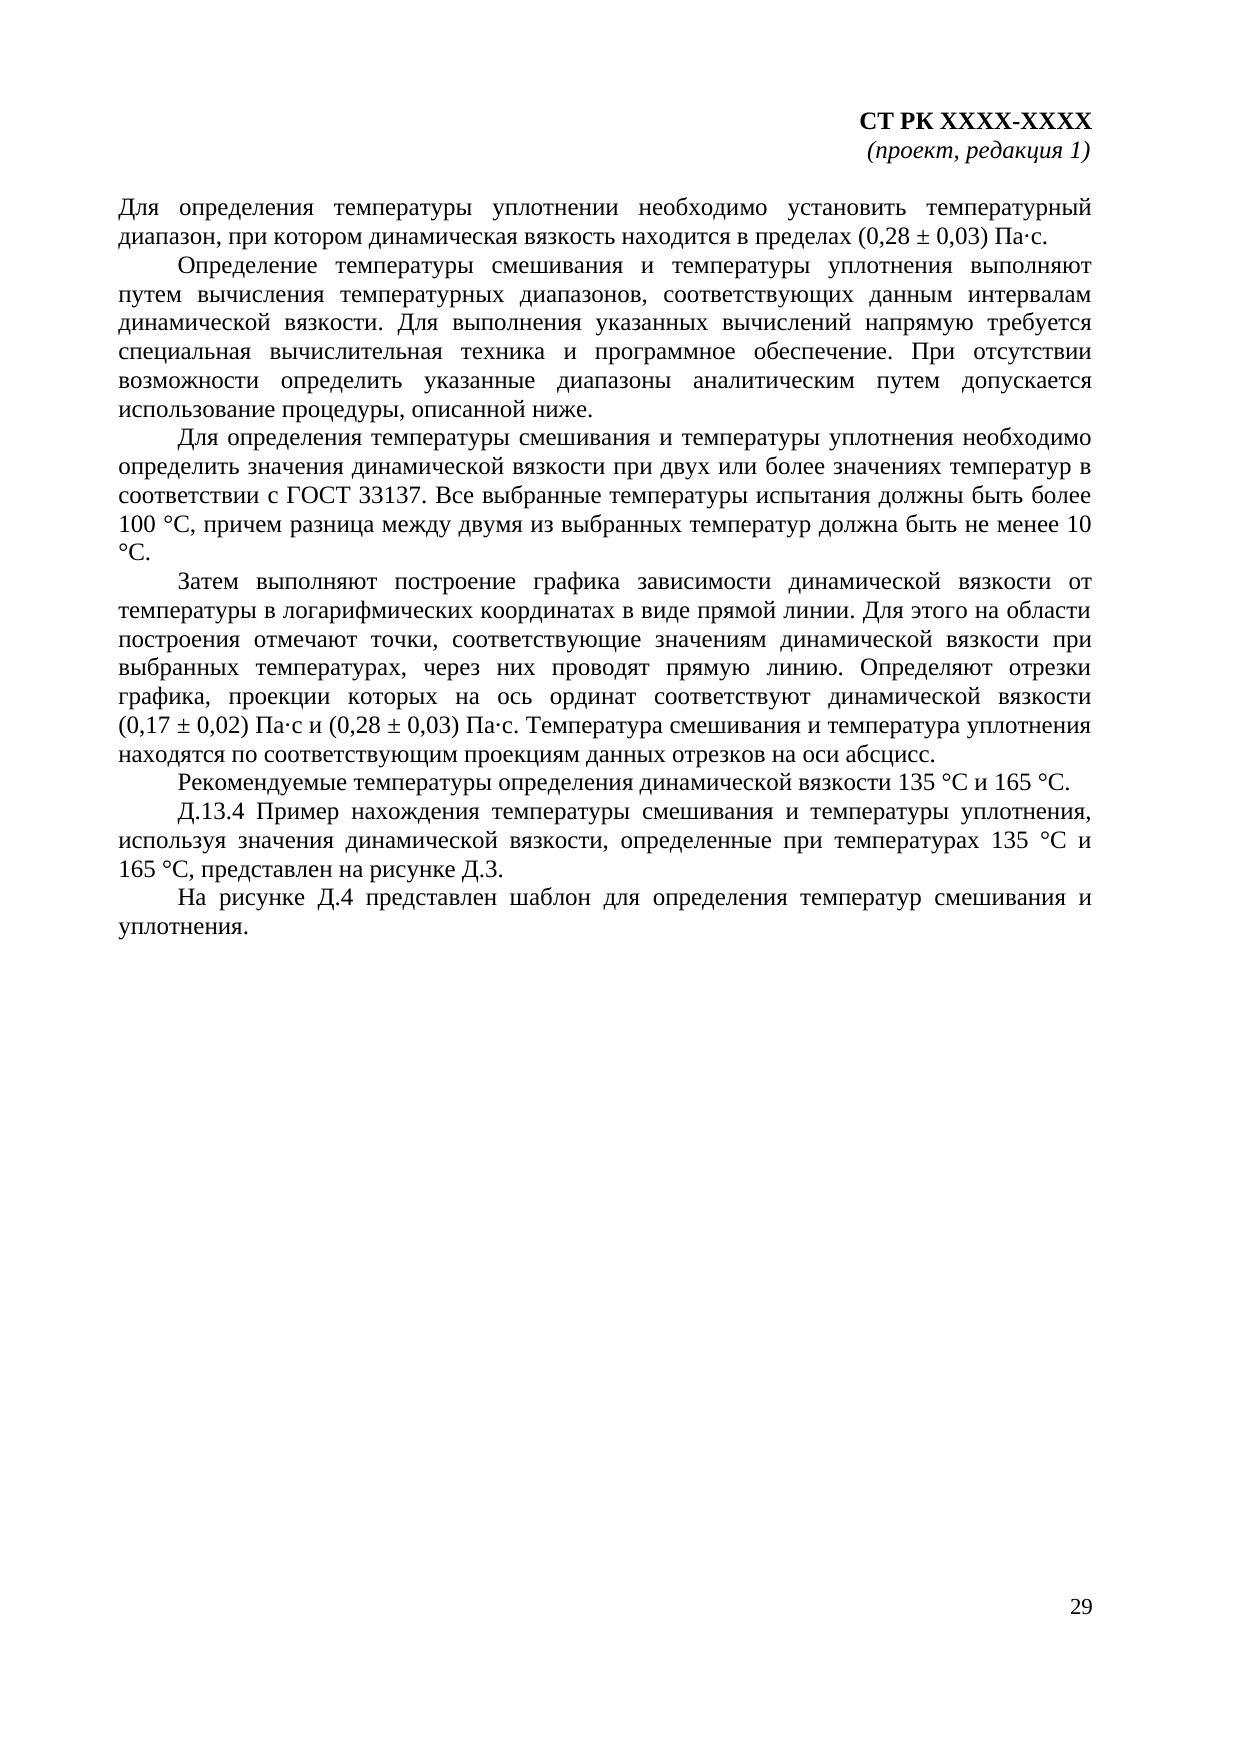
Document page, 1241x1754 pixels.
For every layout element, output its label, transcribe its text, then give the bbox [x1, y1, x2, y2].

text Затем выполняют построение графика зависимости динамической вязкости от температуры в логарифмических координатах в виде прямой линии. Для этого на области построения отмечают точки, соответствующие значениям динамической вязкости при выбранных температурах, через них проводят прямую линию. Определяют отрезки графика, проекции которых на ось ординат соответствуют динамической вязкости (0,17 ± 0,02) Па·с и (0,28 ± 0,03) Па·с. Температура смешивания и температура уплотнения находятся по соответствующим проекциям данных отрезков на оси абсцисс. [118, 566, 1092, 767]
text Д.13.4 Пример нахождения температуры смешивания и температуры уплотнения, используя значения динамической вязкости, определенные при температурах 135 °С и 165 °С, представлен на рисунке Д.3. [118, 796, 1092, 882]
text На рисунке Д.4 представлен шаблон для определения температур смешивания и уплотнения. [118, 882, 1092, 940]
text Для определения температуры смешивания и температуры уплотнения необходимо определить значения динамической вязкости при двух или более значениях температур в соответствии с ГОСТ 33137. Все выбранные температуры испытания должны быть более 100 °С, причем разница между двумя из выбранных температур должна быть не менее 10 °С. [118, 422, 1092, 566]
text Определение температуры смешивания и температуры уплотнения выполняют путем вычисления температурных диапазонов, соответствующих данным интервалам динамической вязкости. Для выполнения указанных вычислений напрямую требуется специальная вычислительная техника и программное обеспечение. При отсутствии возможности определить указанные диапазоны аналитическим путем допускается использование процедуры, описанной ниже. [118, 250, 1092, 422]
text Рекомендуемые температуры определения динамической вязкости 135 °С и 165 °С. [118, 767, 1092, 796]
